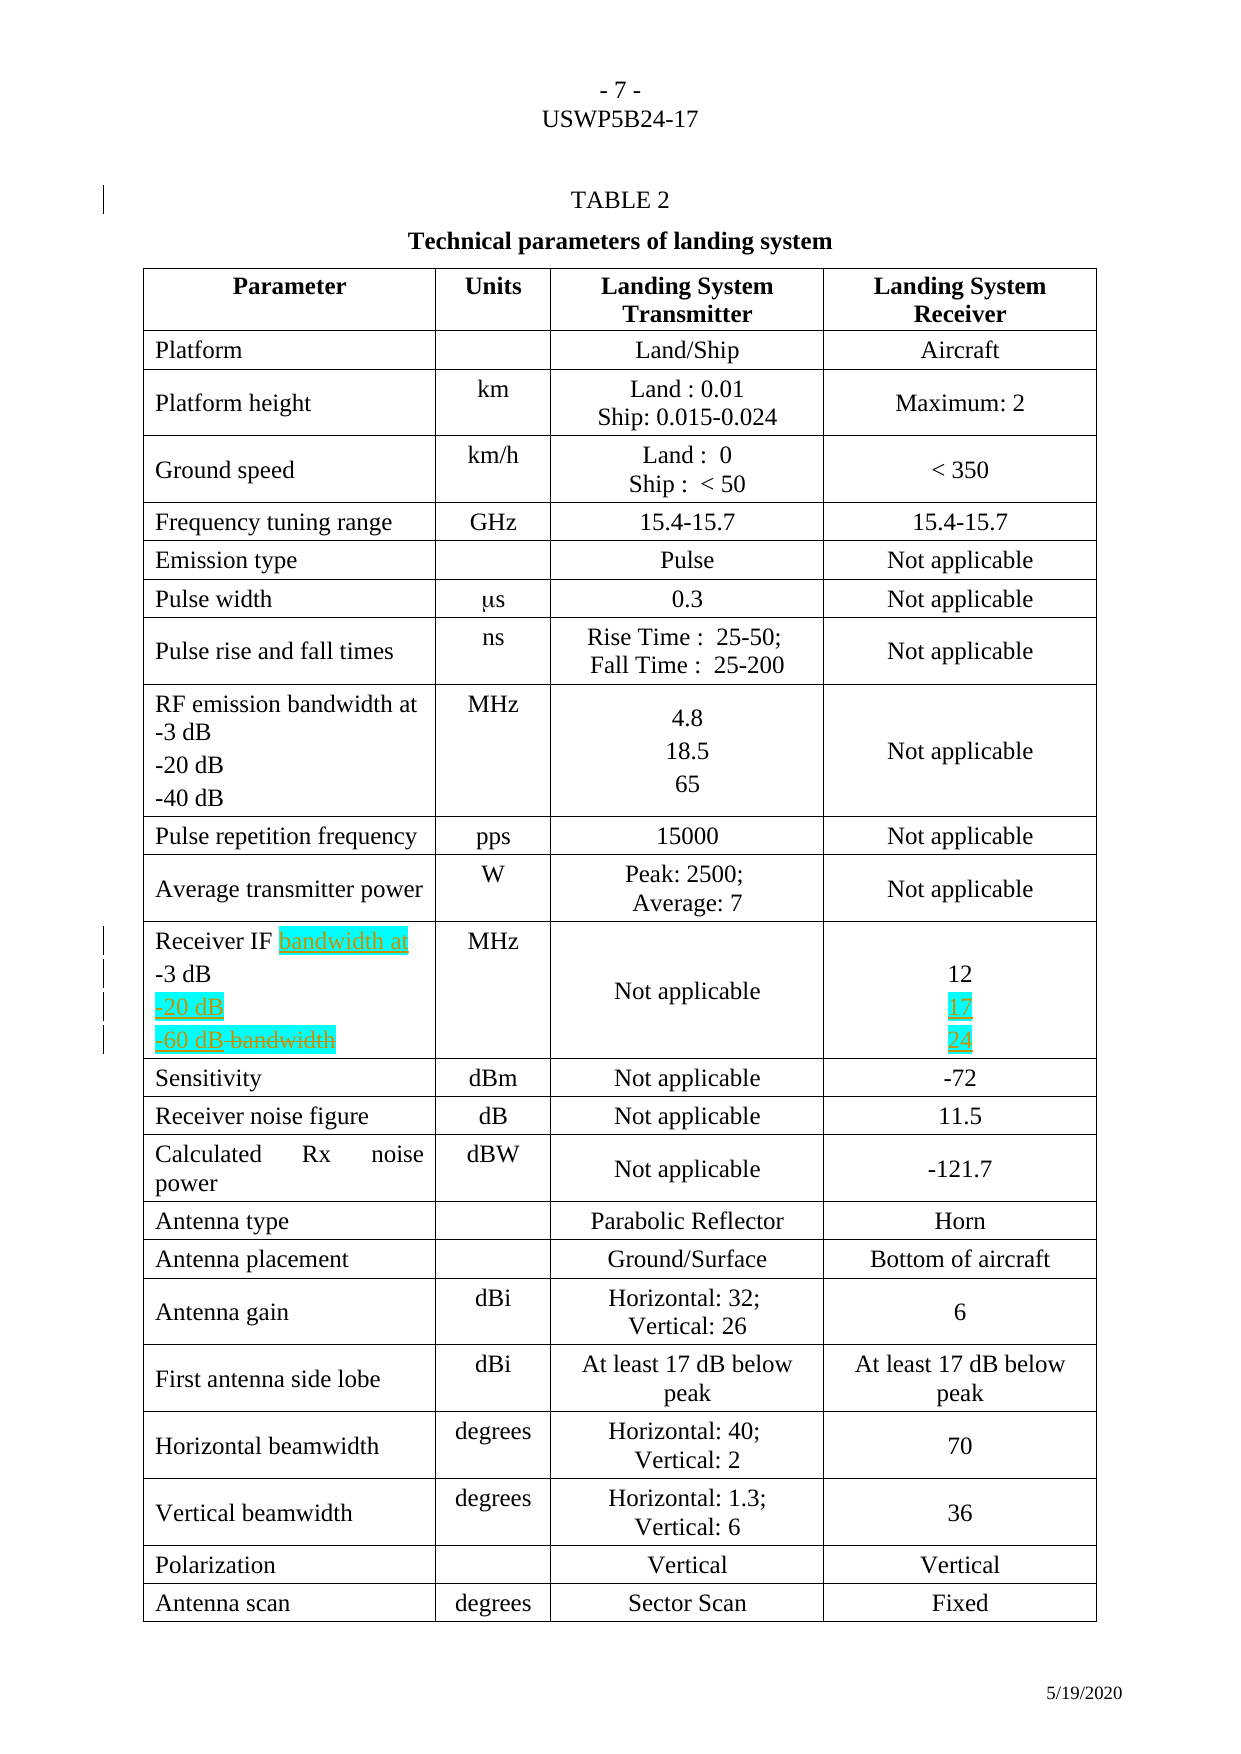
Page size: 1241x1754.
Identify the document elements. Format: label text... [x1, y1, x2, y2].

table_cell Maximum: 2 [824, 370, 1096, 435]
table_cell Ground/Surface [551, 1240, 823, 1277]
table_cell Vertical beamwidth [144, 1479, 435, 1545]
table_cell Horn [824, 1202, 1096, 1239]
table_cell 36 [824, 1479, 1096, 1545]
table_cell Fixed [824, 1584, 1096, 1621]
table_cell 12 [824, 922, 1096, 1058]
table_cell Platform [144, 331, 435, 368]
table_cell Pulse width [144, 580, 435, 617]
table_cell 70 [824, 1412, 1096, 1478]
table_cell [436, 541, 550, 578]
table_cell [436, 331, 550, 368]
table_header Landing System Receiver [824, 269, 1096, 330]
table_cell degrees [436, 1584, 550, 1621]
text TABLE 2 [118, 185, 1122, 214]
table_cell [436, 1202, 550, 1239]
table_cell [436, 1240, 550, 1277]
table_cell Not applicable [824, 685, 1096, 816]
table_cell Rise Time : 25-50; Fall Time : 25-200 [551, 618, 823, 683]
table_cell Horizontal: 40; Vertical: 2 [551, 1412, 823, 1478]
table_cell Horizontal: 1.3; Vertical: 6 [551, 1479, 823, 1545]
table_cell 15000 [551, 817, 823, 854]
table_cell Pulse repetition frequency [144, 817, 435, 854]
table_cell Peak: 2500; Average: 7 [551, 855, 823, 921]
table_cell Horizontal beamwidth [144, 1412, 435, 1478]
table_cell 15.4-15.7 [824, 503, 1096, 540]
table_cell Not applicable [551, 1059, 823, 1096]
table_cell Not applicable [824, 855, 1096, 921]
table_cell Ground speed [144, 436, 435, 502]
table_cell degrees [436, 1479, 550, 1545]
table_cell Not applicable [551, 922, 823, 1058]
table_cell Land : 0.01 Ship: 0.015-0.024 [551, 370, 823, 435]
table_cell Receiver IF -3 dB [144, 922, 435, 1058]
table_cell Not applicable [824, 541, 1096, 578]
table_cell Antenna type [144, 1202, 435, 1239]
table_cell Sector Scan [551, 1584, 823, 1621]
table_cell 0.3 [551, 580, 823, 617]
table_cell Not applicable [824, 580, 1096, 617]
table_cell s [436, 580, 550, 617]
table_cell First antenna side lobe [144, 1345, 435, 1411]
table_cell Antenna scan [144, 1584, 435, 1621]
table_cell 6 [824, 1279, 1096, 1344]
table_cell 11.5 [824, 1097, 1096, 1134]
table_cell dBi [436, 1279, 550, 1344]
table_cell Land : 0 Ship : < 50 [551, 436, 823, 502]
table_cell Horizontal: 32; Vertical: 26 [551, 1279, 823, 1344]
table_cell [436, 1546, 550, 1583]
table_cell Not applicable [824, 618, 1096, 683]
table_cell MHz [436, 922, 550, 1058]
table_cell Not applicable [551, 1097, 823, 1134]
table_cell km [436, 370, 550, 435]
table_cell Calculated Rx noise power [144, 1135, 435, 1201]
table_cell dBm [436, 1059, 550, 1096]
table_header Landing System Transmitter [551, 269, 823, 330]
table_cell 4.8 18.5 65 [551, 685, 823, 816]
table_cell At least 17 dB below peak [551, 1345, 823, 1411]
table_cell Antenna gain [144, 1279, 435, 1344]
table_header Units [436, 269, 550, 330]
title Technical parameters of landing system [118, 226, 1122, 255]
table_cell pps [436, 817, 550, 854]
table_cell dBW [436, 1135, 550, 1201]
table_cell RF emission bandwidth at -3 dB -20 dB -40 dB [144, 685, 435, 816]
table_cell dB [436, 1097, 550, 1134]
table_cell Average transmitter power [144, 855, 435, 921]
table_cell Platform height [144, 370, 435, 435]
table_cell dBi [436, 1345, 550, 1411]
table_cell W [436, 855, 550, 921]
table_cell Parabolic Reflector [551, 1202, 823, 1239]
table_cell Vertical [824, 1546, 1096, 1583]
table_cell degrees [436, 1412, 550, 1478]
table_cell -121.7 [824, 1135, 1096, 1201]
table_cell Emission type [144, 541, 435, 578]
table_cell -72 [824, 1059, 1096, 1096]
table_cell ns [436, 618, 550, 683]
table_cell 15.4-15.7 [551, 503, 823, 540]
table_cell Sensitivity [144, 1059, 435, 1096]
table_cell Polarization [144, 1546, 435, 1583]
table_cell Aircraft [824, 331, 1096, 368]
table_cell At least 17 dB below peak [824, 1345, 1096, 1411]
table_cell Not applicable [824, 817, 1096, 854]
table_cell < 350 [824, 436, 1096, 502]
table_cell GHz [436, 503, 550, 540]
table_cell Not applicable [551, 1135, 823, 1201]
table_cell Frequency tuning range [144, 503, 435, 540]
table_cell Pulse rise and fall times [144, 618, 435, 683]
table_cell km/h [436, 436, 550, 502]
table_header Parameter [144, 269, 435, 330]
table_cell Land/Ship [551, 331, 823, 368]
table_cell Bottom of aircraft [824, 1240, 1096, 1277]
table_cell Antenna placement [144, 1240, 435, 1277]
table_cell Vertical [551, 1546, 823, 1583]
table_cell Receiver noise figure [144, 1097, 435, 1134]
table_cell MHz [436, 685, 550, 816]
table_cell Pulse [551, 541, 823, 578]
